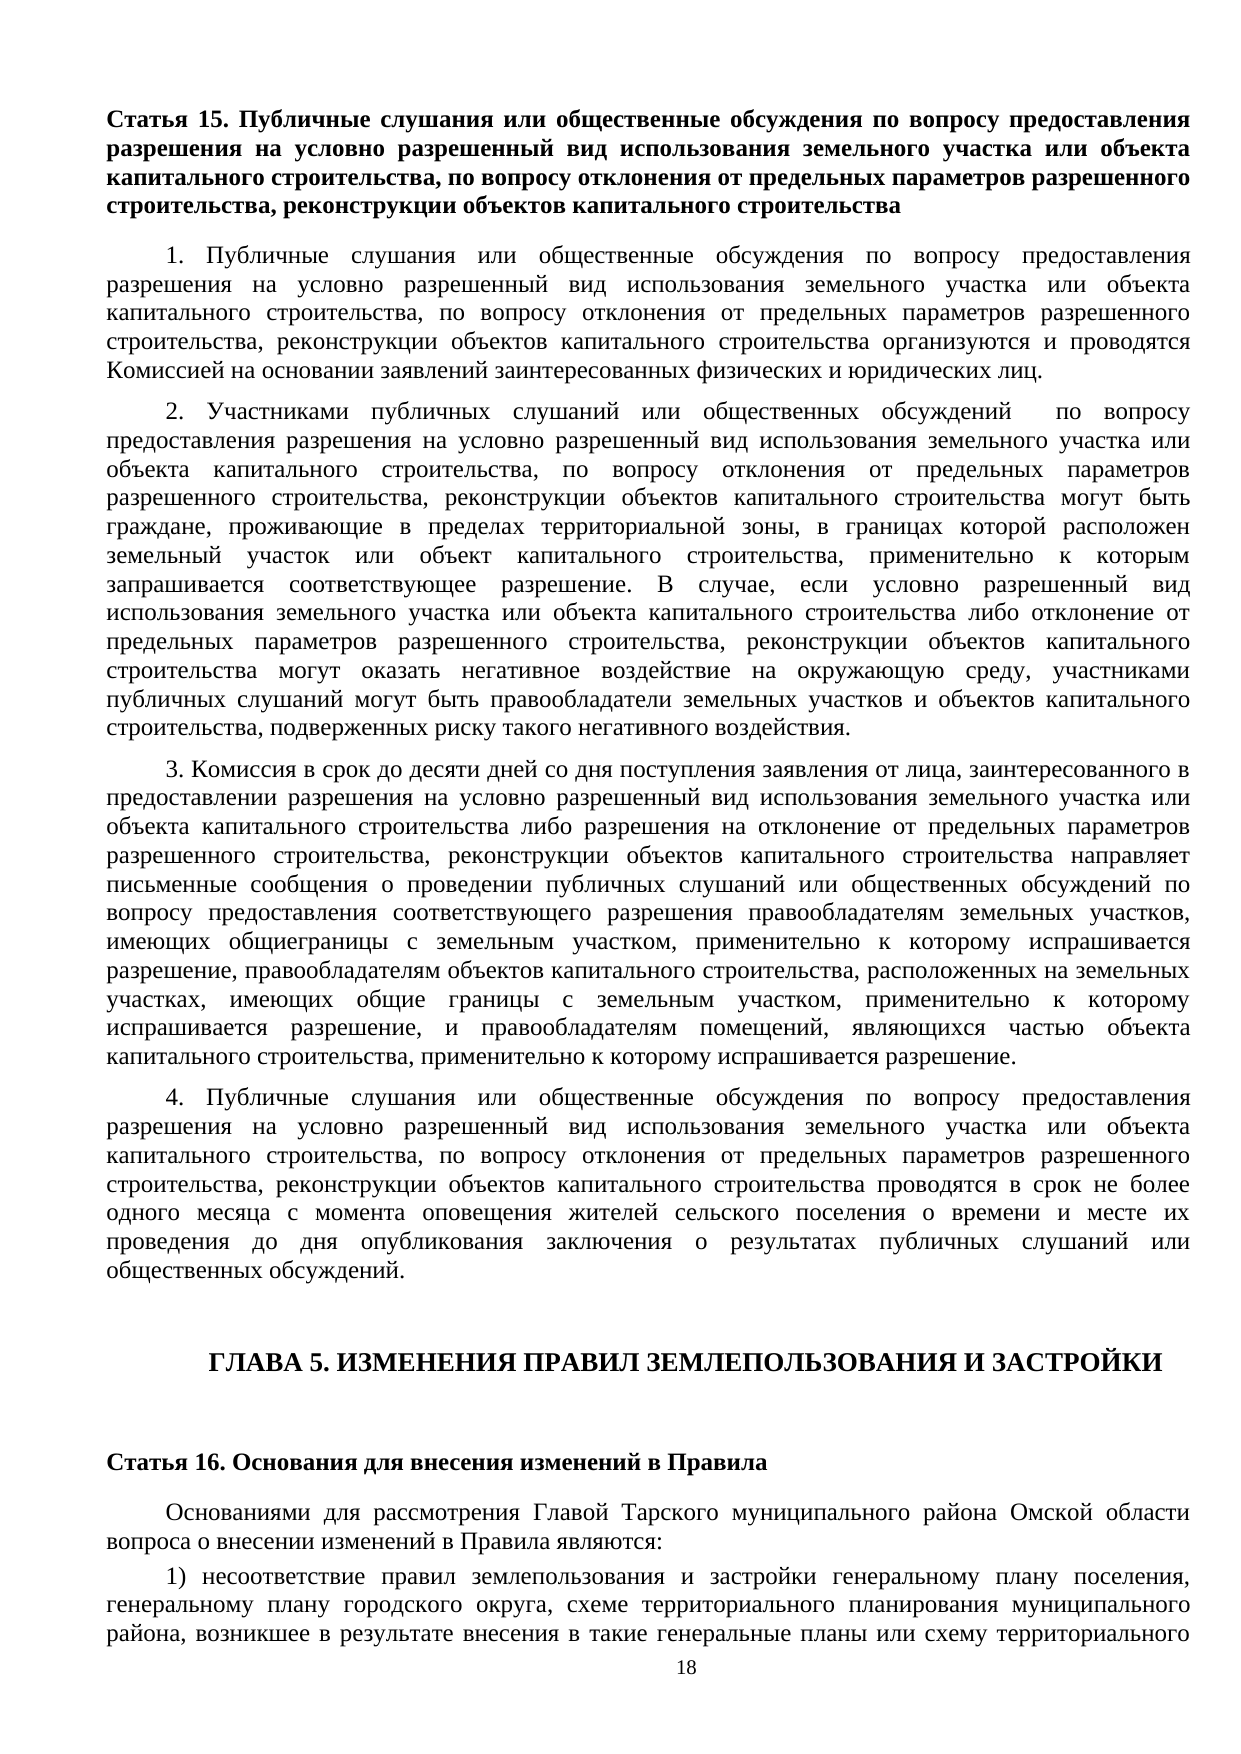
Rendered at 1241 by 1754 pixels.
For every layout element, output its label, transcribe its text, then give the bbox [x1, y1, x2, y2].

text 1. Публичные слушания или общественные обсуждения по вопросу предоставления разрешения на условно разрешенный вид использования земельного участка или объекта капитального строительства, по вопросу отклонения от предельных параметров разрешенного строительства, реконструкции объектов капитального строительства организуются и проводятся Комиссией на основании заявлений заинтересованных физических и юридических лиц. [106, 240, 1191, 384]
subtitle Статья 16. Основания для внесения изменений в Правила [106, 1447, 1191, 1476]
subtitle Статья 15. Публичные слушания или общественные обсуждения по вопросу предоставления разрешения на условно разрешенный вид использования земельного участка или объекта капитального строительства, по вопросу отклонения от предельных параметров разрешенного строительства, реконструкции объектов капитального строительства [106, 104, 1191, 219]
text 2. Участниками публичных слушаний или общественных обсуждений по вопросу предоставления разрешения на условно разрешенный вид использования земельного участка или объекта капитального строительства, по вопросу отклонения от предельных параметров разрешенного строительства, реконструкции объектов капитального строительства могут быть граждане, проживающие в пределах территориальной зоны, в границах которой расположен земельный участок или объект капитального строительства, применительно к которым запрашивается соответствующее разрешение. В случае, если условно разрешенный вид использования земельного участка или объекта капитального строительства либо отклонение от предельных параметров разрешенного строительства, реконструкции объектов капитального строительства могут оказать негативное воздействие на окружающую среду, участниками публичных слушаний могут быть правообладатели земельных участков и объектов капитального строительства, подверженных риску такого негативного воздействия. [106, 396, 1191, 741]
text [106, 1561, 1191, 1647]
subtitle ГЛАВА 5. ИЗМЕНЕНИЯ ПРАВИЛ ЗЕМЛЕПОЛЬЗОВАНИЯ И ЗАСТРОЙКИ [106, 1346, 1191, 1377]
text 4. Публичные слушания или общественные обсуждения по вопросу предоставления разрешения на условно разрешенный вид использования земельного участка или объекта капитального строительства, по вопросу отклонения от предельных параметров разрешенного строительства, реконструкции объектов капитального строительства проводятся в срок не более одного месяца с момента оповещения жителей сельского поселения о времени и месте их проведения до дня опубликования заключения о результатах публичных слушаний или общественных обсуждений. [106, 1082, 1191, 1284]
text 3. Комиссия в срок до десяти дней со дня поступления заявления от лица, заинтересованного в предоставлении разрешения на условно разрешенный вид использования земельного участка или объекта капитального строительства либо разрешения на отклонение от предельных параметров разрешенного строительства, реконструкции объектов капитального строительства направляет письменные сообщения о проведении публичных слушаний или общественных обсуждений по вопросу предоставления соответствующего разрешения правообладателям земельных участков, имеющих общиеграницы с земельным участком, применительно к которому испрашивается разрешение, правообладателям объектов капитального строительства, расположенных на земельных участках, имеющих общие границы с земельным участком, применительно к которому испрашивается разрешение, и правообладателям помещений, являющихся частью объекта капитального строительства, применительно к которому испрашивается разрешение. [106, 754, 1191, 1070]
text Основаниями для рассмотрения Главой Тарского муниципального района Омской области вопроса о внесении изменений в Правила являются: [106, 1497, 1191, 1554]
